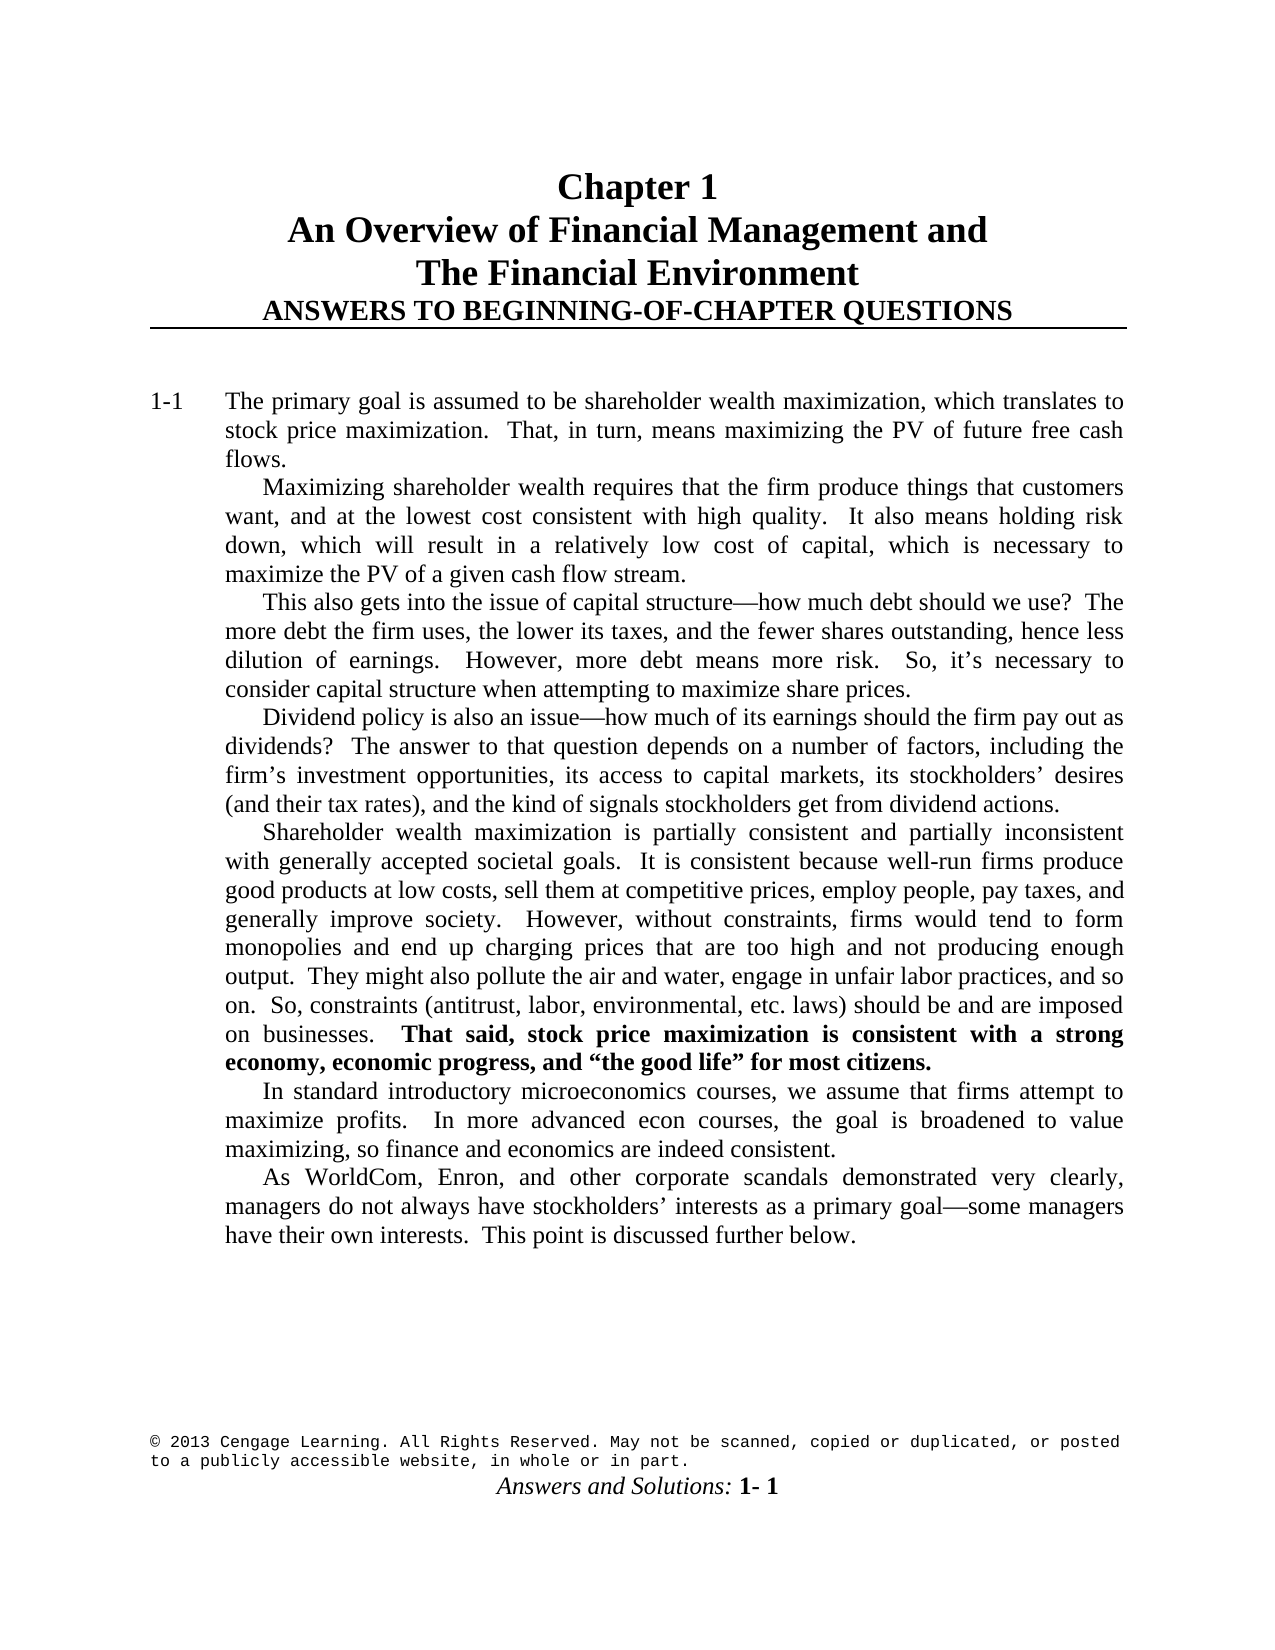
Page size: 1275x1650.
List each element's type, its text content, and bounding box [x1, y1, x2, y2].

text Shareholder wealth maximization is partially consistent and partially inconsistent with generally accepted societal goals. It is consistent because well-run firms produce good products at low costs, sell them at competitive prices, employ people, pay taxes, and generally improve society. However, without constraints, firms would tend to form monopolies and end up charging prices that are too high and not producing enough output. They might also pollute the air and water, engage in unfair labor practices, and so on. So, constraints (antitrust, labor, environmental, etc. laws) should be and are imposed on businesses. That said, stock price maximization is consistent with a strong economy, economic progress, and “the good life” for most citizens. [150, 817, 1125, 1076]
text As WorldCom, Enron, and other corporate scandals demonstrated very clearly, managers do not always have stockholders’ interests as a primary goal—some managers have their own interests. This point is discussed further below. [150, 1162, 1125, 1249]
text The Financial Environment [150, 250, 1125, 292]
text Dividend policy is also an issue—how much of its earnings should the firm pay out as dividends? The answer to that question depends on a number of factors, including the firm’s investment opportunities, its access to capital markets, its stockholders’ desires (and their tax rates), and the kind of signals stockholders get from dividend actions. [150, 702, 1125, 817]
text An Overview of Financial Management and [150, 207, 1125, 250]
text ANSWERS TO BEGINNING-OF-CHAPTER QUESTIONS [150, 292, 1125, 327]
text In standard introductory microeconomics courses, we assume that firms attempt to maximize profits. In more advanced econ courses, the goal is broadened to value maximizing, so finance and economics are indeed consistent. [150, 1076, 1125, 1162]
text This also gets into the issue of capital structure—how much debt should we use? The more debt the firm uses, the lower its taxes, and the fewer shares outstanding, hence less dilution of earnings. However, more debt means more risk. So, it’s necessary to consider capital structure when attempting to maximize share prices. [150, 587, 1125, 702]
subtitle Chapter 1 [150, 164, 1125, 207]
text 1-1 The primary goal is assumed to be shareholder wealth maximization, which translates to stock price maximization. That, in turn, means maximizing the PV of future free cash flows. [150, 386, 1125, 472]
text Maximizing shareholder wealth requires that the firm produce things that customers want, and at the lowest cost consistent with high quality. It also means holding risk down, which will result in a relatively low cost of capital, which is necessary to maximize the PV of a given cash flow stream. [150, 472, 1125, 587]
